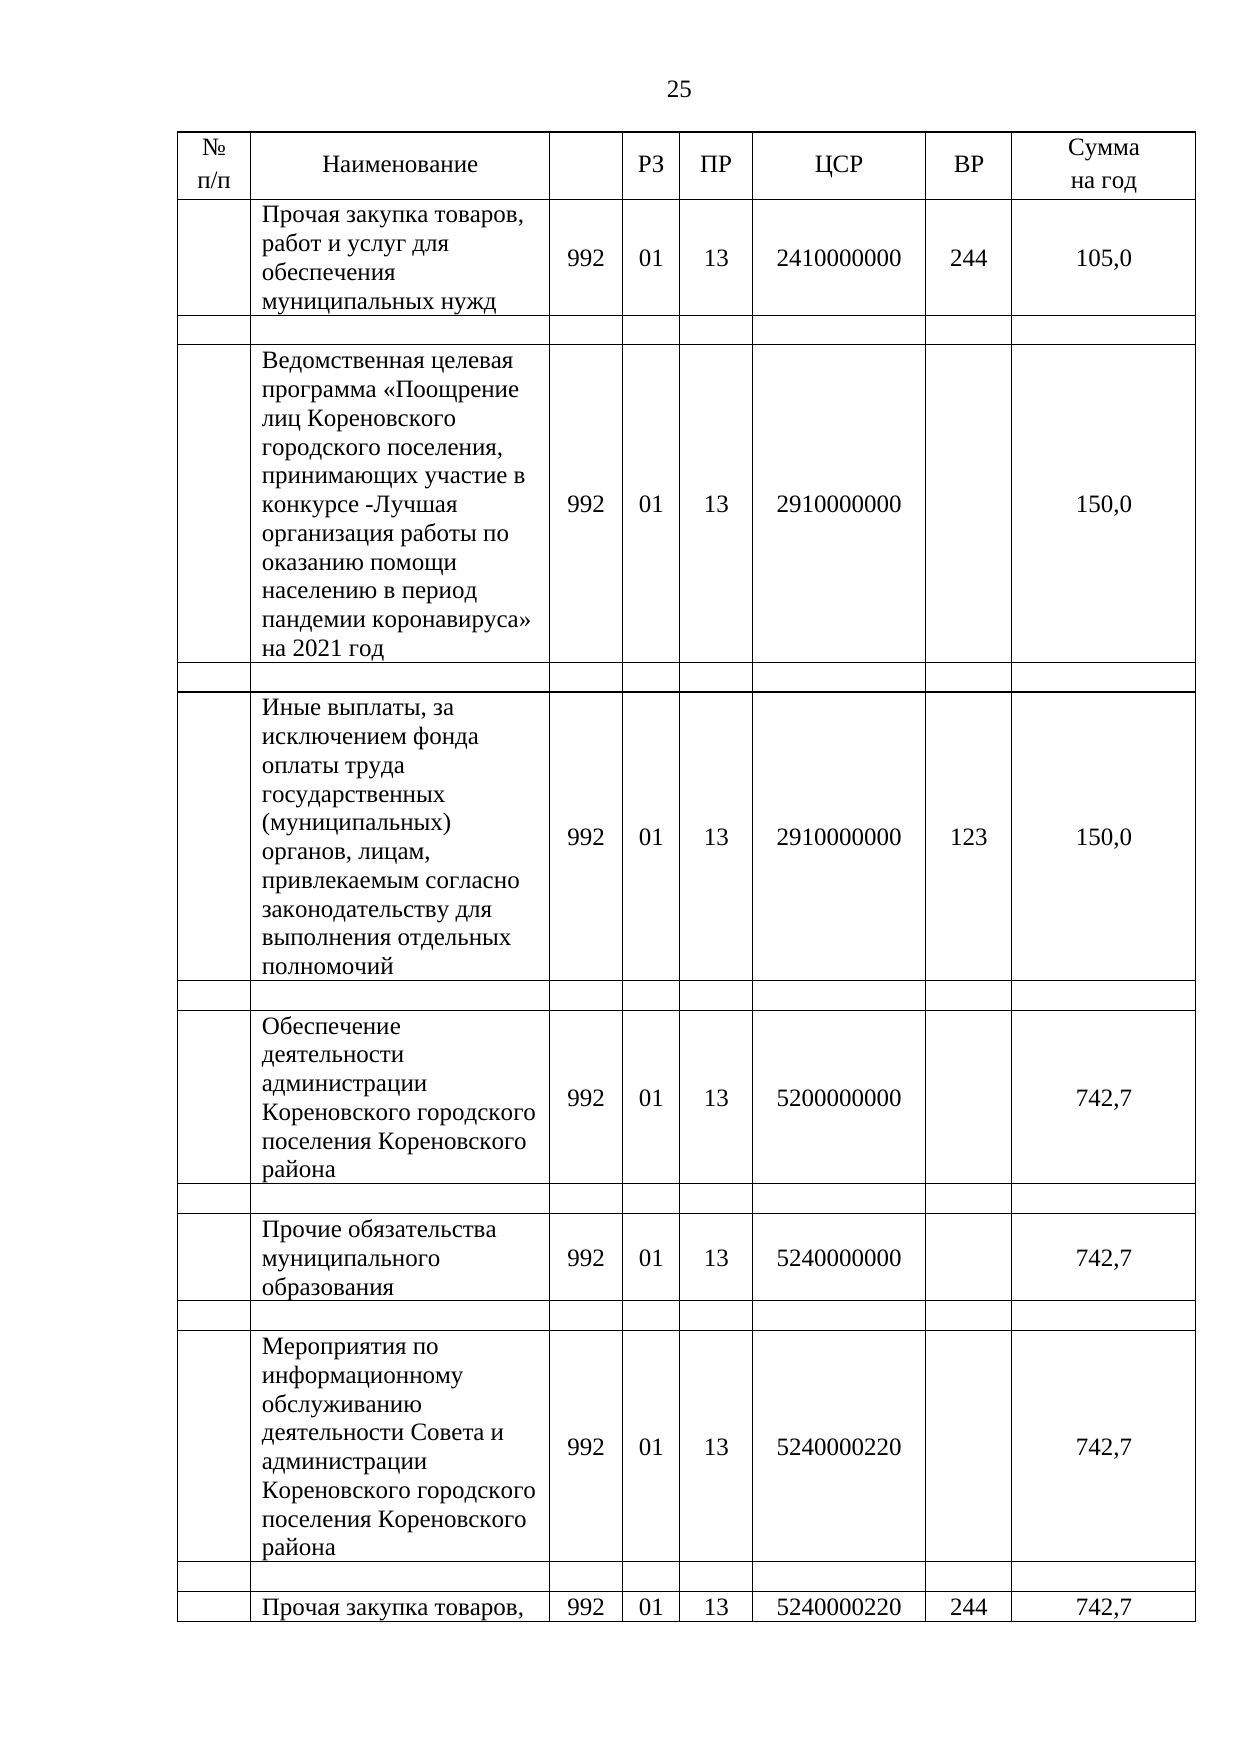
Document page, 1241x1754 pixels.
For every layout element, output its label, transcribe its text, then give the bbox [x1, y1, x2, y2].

table_cell 2410000000 [753, 200, 925, 314]
table_cell [753, 1562, 925, 1591]
table_cell [926, 1301, 1011, 1330]
table_cell [178, 316, 250, 344]
table_cell [251, 316, 549, 344]
table_cell 01 [623, 1331, 679, 1561]
table_header ВР [926, 133, 1011, 198]
table_cell 992 [550, 200, 622, 314]
table_cell [623, 316, 679, 344]
table_cell 992 [550, 1592, 622, 1621]
table_header ЦСР [753, 133, 925, 198]
table_cell [680, 1562, 752, 1591]
table_cell 13 [680, 693, 752, 980]
table_cell [680, 1184, 752, 1213]
table_cell Мероприятия по информационному обслуживанию деятельности Совета и администрации Кореновского городского поселения Кореновского района [251, 1331, 549, 1561]
table_cell [251, 981, 549, 1010]
table_cell [178, 981, 250, 1010]
table_cell 5240000000 [753, 1214, 925, 1300]
table_cell Ведомственная целевая программа «Поощрение лиц Кореновского городского поселения, принимающих участие в конкурсе -Лучшая организация работы по оказанию помощи населению в период пандемии коронавируса» на 2021 год [251, 345, 549, 662]
table_cell 01 [623, 1011, 679, 1183]
table_cell 5240000220 [753, 1331, 925, 1561]
table_cell [680, 1301, 752, 1330]
table_cell 742,7 [1012, 1214, 1195, 1300]
table_cell [926, 1331, 1011, 1561]
table_cell [753, 316, 925, 344]
table_cell 13 [680, 345, 752, 662]
table_cell 150,0 [1012, 693, 1195, 980]
table_cell [1012, 1184, 1195, 1213]
table_cell 992 [550, 345, 622, 662]
table_cell 13 [680, 1331, 752, 1561]
table_cell [1012, 981, 1195, 1010]
table_cell [680, 981, 752, 1010]
table_cell 150,0 [1012, 345, 1195, 662]
table_cell [178, 693, 250, 980]
table_cell Обеспечение деятельности администрации Кореновского городского поселения Кореновского района [251, 1011, 549, 1183]
table_header РЗ [623, 133, 679, 198]
table_cell 2910000000 [753, 345, 925, 662]
table_cell [753, 663, 925, 691]
table_cell [1012, 316, 1195, 344]
table_cell [926, 1562, 1011, 1591]
table_cell [178, 1592, 250, 1621]
table_cell [623, 1301, 679, 1330]
table_header Наименование [251, 133, 549, 198]
table_cell Прочие обязательства муниципального образования [251, 1214, 549, 1300]
table_cell [178, 1184, 250, 1213]
table_cell [926, 316, 1011, 344]
table_cell 2910000000 [753, 693, 925, 980]
table_cell [926, 981, 1011, 1010]
table_cell [926, 345, 1011, 662]
table_cell 13 [680, 200, 752, 314]
table_cell [1012, 1301, 1195, 1330]
table_cell [1012, 663, 1195, 691]
table_cell Прочая закупка товаров, работ и услуг для обеспечения муниципальных нужд [251, 200, 549, 314]
table_cell 01 [623, 345, 679, 662]
table_cell 01 [623, 1592, 679, 1621]
table_cell [178, 1301, 250, 1330]
table_cell [178, 200, 250, 314]
table_header [550, 133, 622, 198]
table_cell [251, 1592, 549, 1621]
table_cell 123 [926, 693, 1011, 980]
table_cell [178, 1214, 250, 1300]
table_cell [926, 1184, 1011, 1213]
table_cell [680, 663, 752, 691]
table_cell [550, 981, 622, 1010]
table_cell [251, 1562, 549, 1591]
table_cell [926, 1011, 1011, 1183]
table_header Сумма на год [1012, 133, 1195, 198]
table_cell 742,7 [1012, 1592, 1195, 1621]
table_cell [753, 1301, 925, 1330]
table_cell 992 [550, 1331, 622, 1561]
table_cell [550, 1562, 622, 1591]
table_cell [753, 981, 925, 1010]
table_cell 13 [680, 1592, 752, 1621]
table_cell 742,7 [1012, 1011, 1195, 1183]
table_cell 742,7 [1012, 1331, 1195, 1561]
table_cell [251, 663, 549, 691]
table_cell [550, 663, 622, 691]
table_cell [251, 1184, 549, 1213]
table_cell [550, 1301, 622, 1330]
table_cell 244 [926, 200, 1011, 314]
table_cell [251, 1301, 549, 1330]
table_cell [178, 1011, 250, 1183]
table_cell [623, 981, 679, 1010]
table_cell [550, 1184, 622, 1213]
table_cell [550, 316, 622, 344]
table_cell [623, 1184, 679, 1213]
table_cell [178, 345, 250, 662]
table_cell 13 [680, 1011, 752, 1183]
table_cell [926, 663, 1011, 691]
table_cell 01 [623, 693, 679, 980]
table_header № п/п [178, 133, 250, 198]
table_cell 992 [550, 1011, 622, 1183]
table_cell 5200000000 [753, 1011, 925, 1183]
table_cell 244 [926, 1592, 1011, 1621]
table_cell [623, 1562, 679, 1591]
table_cell [623, 663, 679, 691]
table_cell 01 [623, 1214, 679, 1300]
table_cell [178, 1562, 250, 1591]
table_cell [926, 1214, 1011, 1300]
table_cell [178, 663, 250, 691]
table_cell 992 [550, 1214, 622, 1300]
table_cell 13 [680, 1214, 752, 1300]
table_cell 5240000220 [753, 1592, 925, 1621]
table_cell 105,0 [1012, 200, 1195, 314]
table_cell [1012, 1562, 1195, 1591]
table_cell Иные выплаты, за исключением фонда оплаты труда государственных (муниципальных) органов, лицам, привлекаемым согласно законодательству для выполнения отдельных полномочий [251, 693, 549, 980]
table_header ПР [680, 133, 752, 198]
table_cell [753, 1184, 925, 1213]
table_cell [680, 316, 752, 344]
table_cell 01 [623, 200, 679, 314]
table_cell [178, 1331, 250, 1561]
table_cell 992 [550, 693, 622, 980]
